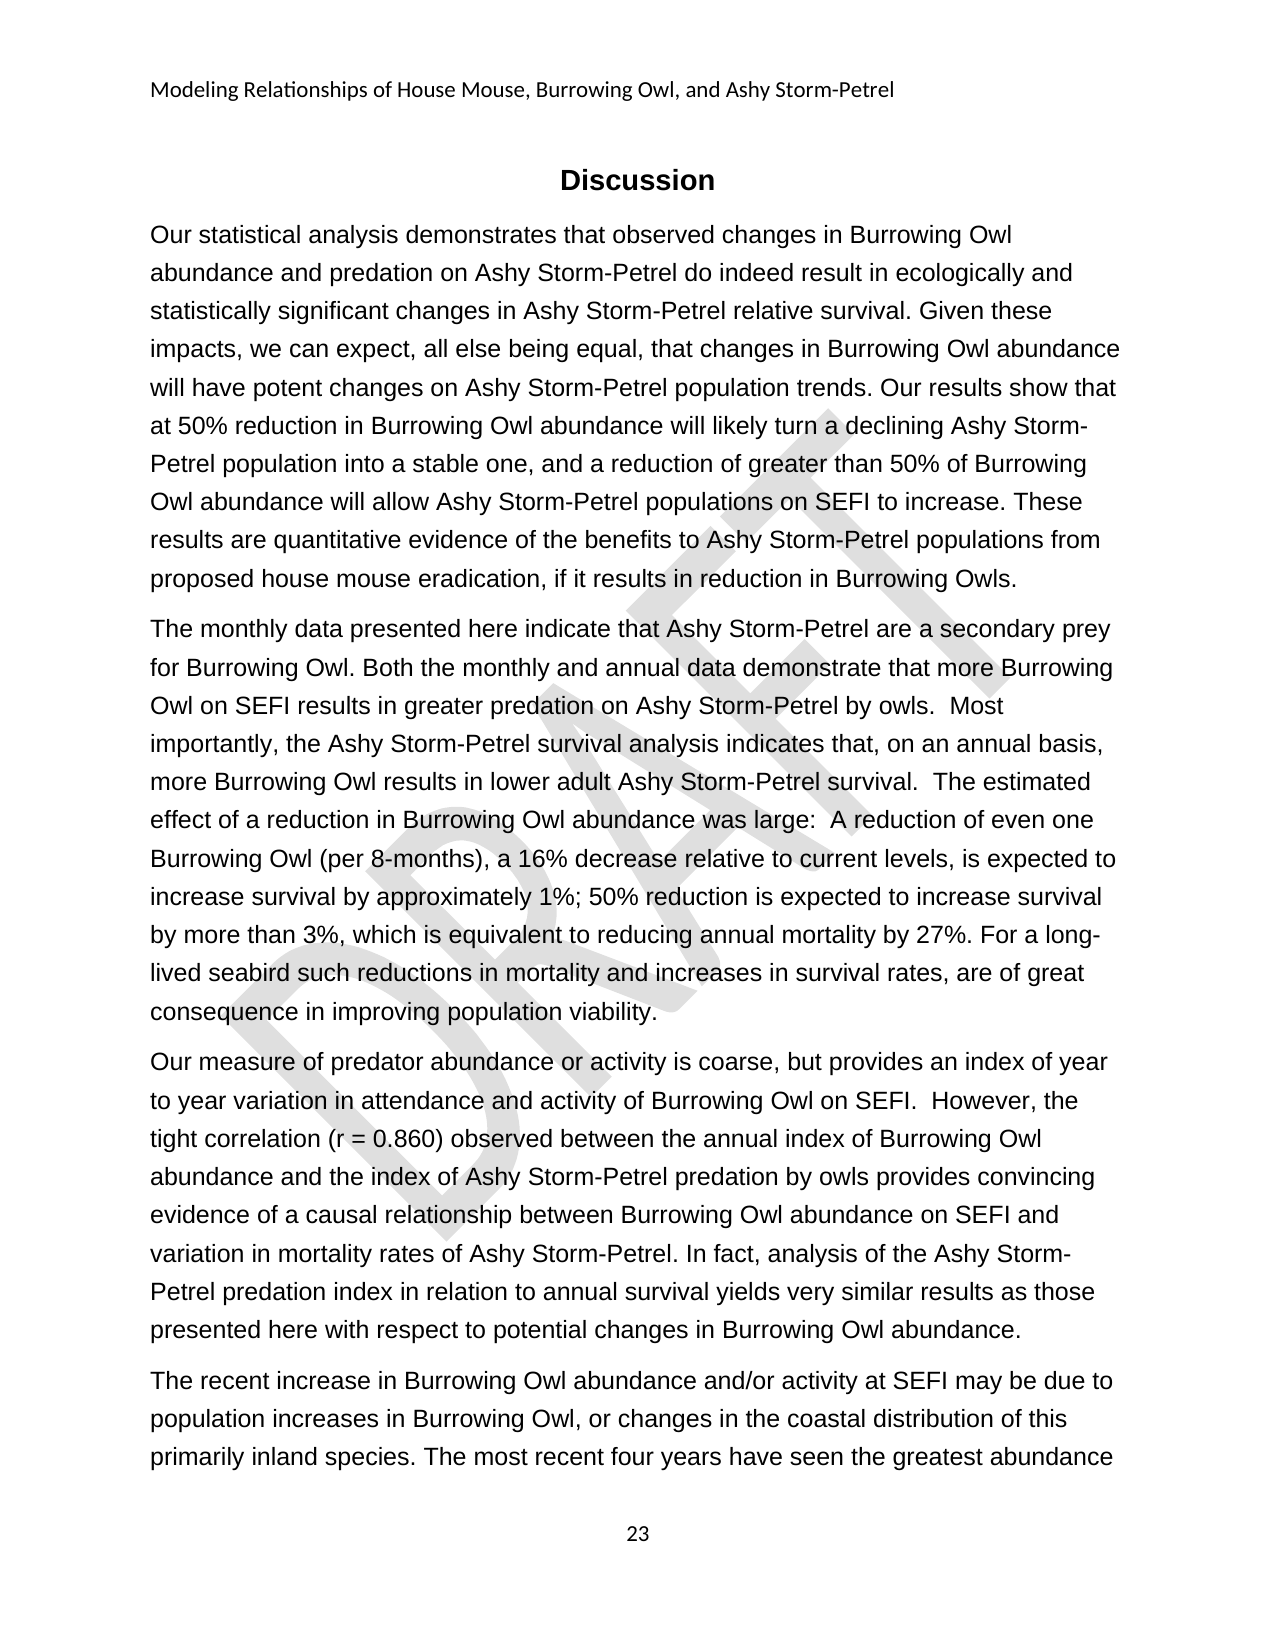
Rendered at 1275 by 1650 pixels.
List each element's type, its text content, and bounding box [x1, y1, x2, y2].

text Our measure of predator abundance or activity is coarse, but provides an index of year to year variation in attendance and activity of Burrowing Owl on SEFI. However, the tight correlation (r = 0.860) observed between the annual index of Burrowing Owl abundance and the index of Ashy Storm-Petrel predation by owls provides convincing evidence of a causal relationship between Burrowing Owl abundance on SEFI and variation in mortality rates of Ashy Storm-Petrel. In fact, analysis of the Ashy Storm-Petrel predation index in relation to annual survival yields very similar results as those presented here with respect to potential changes in Burrowing Owl abundance. [150, 1047, 1125, 1344]
text Discussion [150, 162, 1125, 196]
text Our statistical analysis demonstrates that observed changes in Burrowing Owl abundance and predation on Ashy Storm-Petrel do indeed result in ecologically and statistically significant changes in Ashy Storm-Petrel relative survival. Given these impacts, we can expect, all else being equal, that changes in Burrowing Owl abundance will have potent changes on Ashy Storm-Petrel population trends. Our results show that at 50% reduction in Burrowing Owl abundance will likely turn a declining Ashy Storm-Petrel population into a stable one, and a reduction of greater than 50% of Burrowing Owl abundance will allow Ashy Storm-Petrel populations on SEFI to increase. These results are quantitative evidence of the benefits to Ashy Storm-Petrel populations from proposed house mouse eradication, if it results in reduction in Burrowing Owls. [150, 219, 1125, 592]
text The monthly data presented here indicate that Ashy Storm-Petrel are a secondary prey for Burrowing Owl. Both the monthly and annual data demonstrate that more Burrowing Owl on SEFI results in greater predation on Ashy Storm-Petrel by owls. Most importantly, the Ashy Storm-Petrel survival analysis indicates that, on an annual basis, more Burrowing Owl results in lower adult Ashy Storm-Petrel survival. The estimated effect of a reduction in Burrowing Owl abundance was large: A reduction of even one Burrowing Owl (per 8-months), a 16% decrease relative to current levels, is expected to increase survival by approximately 1%; 50% reduction is expected to increase survival by more than 3%, which is equivalent to reducing annual mortality by 27%. For a long-lived seabird such reductions in mortality and increases in survival rates, are of great consequence in improving population viability. [150, 614, 1125, 1025]
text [150, 1366, 1125, 1471]
